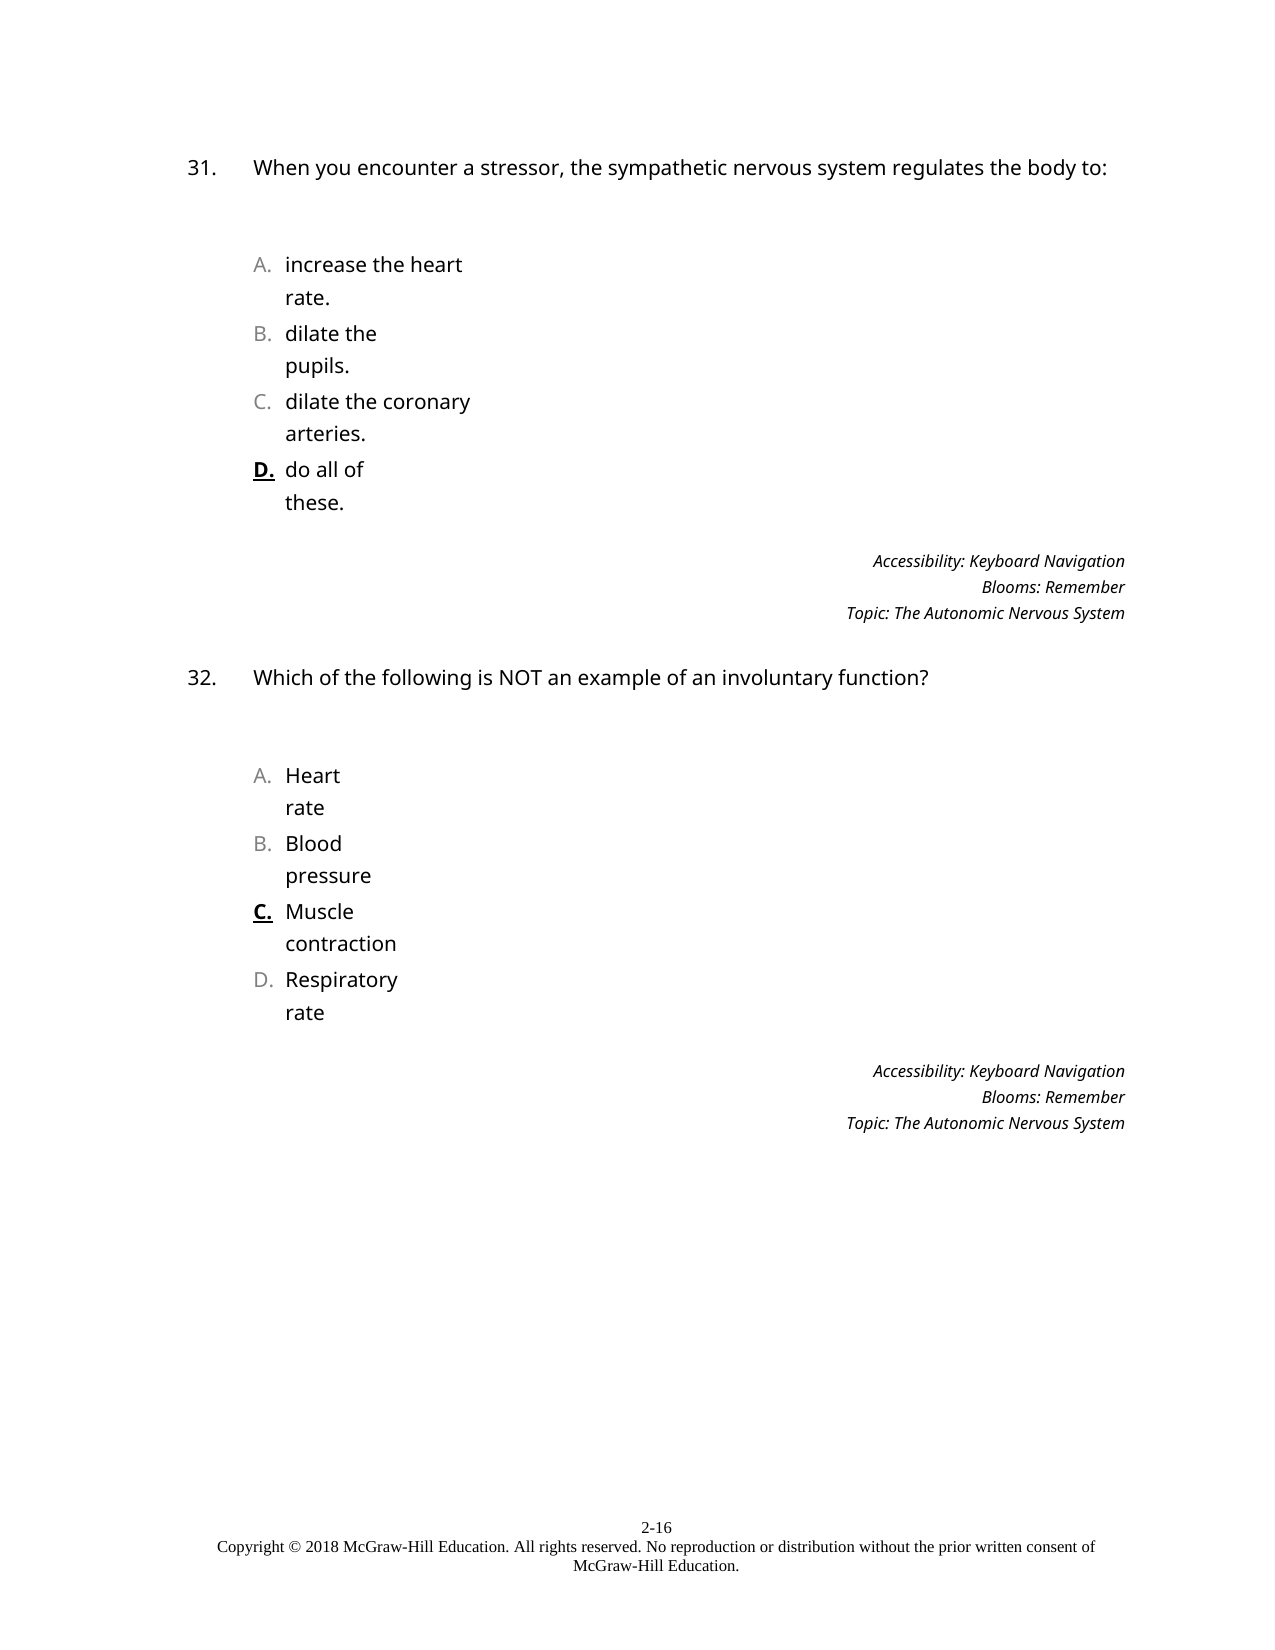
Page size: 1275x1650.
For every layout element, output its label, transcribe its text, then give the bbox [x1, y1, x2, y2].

table_header Accessibility: Keyboard Navigation Blooms: Remember Topic: The Autonomic Nervous System [188, 1059, 1125, 1170]
table_header Which of the following is NOT an example of an involuntary function? [253, 663, 1125, 1030]
table_header When you encounter a stressor, the sympathetic nervous system regulates the body to: [253, 153, 1125, 520]
table_header 32. [188, 663, 253, 1030]
table_header Accessibility: Keyboard Navigation Blooms: Remember Topic: The Autonomic Nervous System [188, 549, 1125, 660]
table_header 31. [188, 153, 253, 520]
